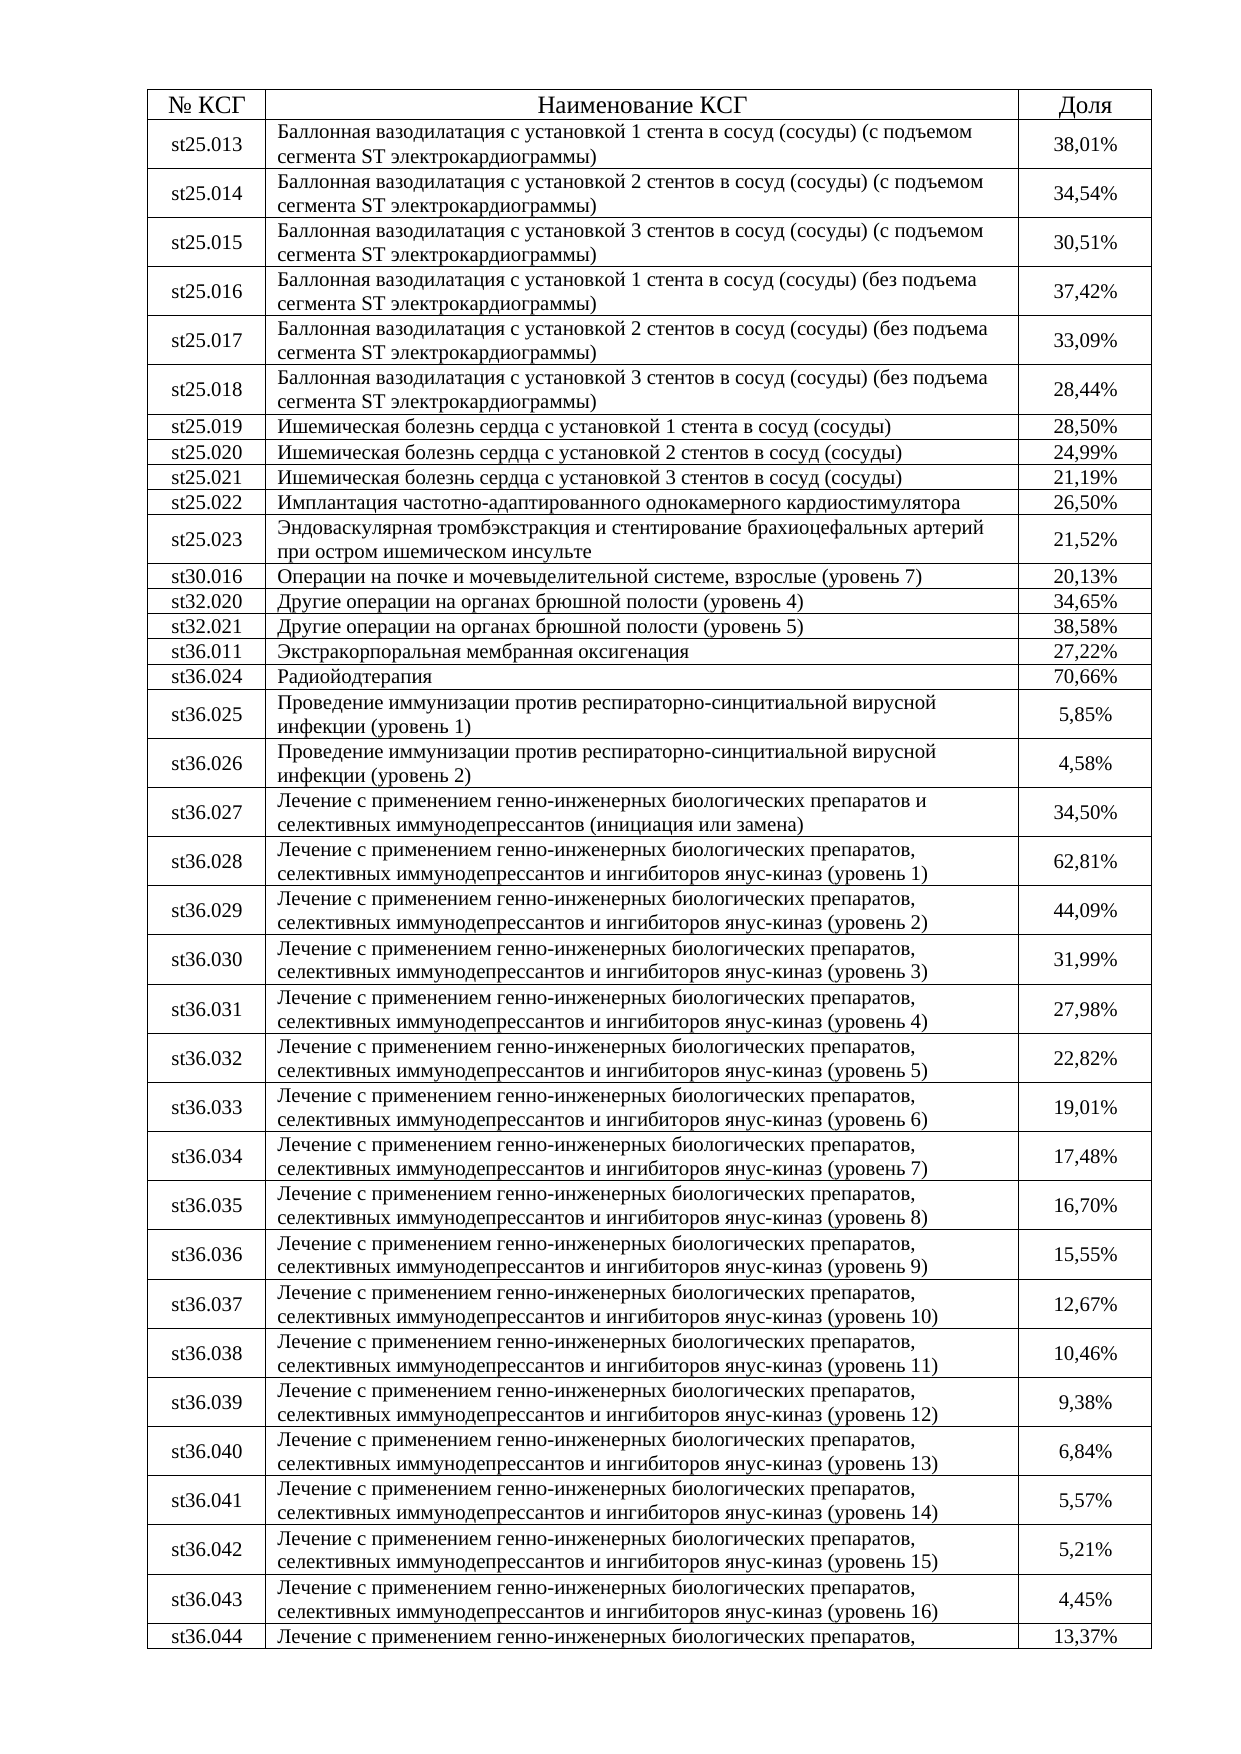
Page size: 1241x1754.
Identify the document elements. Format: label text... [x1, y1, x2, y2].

table_cell Лечение с применением генно-инженерных биологических препаратов, селективных иммунодепрессантов и ингибиторов янус-киназ (уровень 5) [266, 1034, 1018, 1082]
table_cell 34,65% [1019, 589, 1151, 613]
table_cell st32.020 [148, 589, 265, 613]
table_cell Лечение с применением генно-инженерных биологических препаратов, селективных иммунодепрессантов и ингибиторов янус-киназ (уровень 10) [266, 1280, 1018, 1328]
table_cell Лечение с применением генно-инженерных биологических препаратов, селективных иммунодепрессантов и ингибиторов янус-киназ (уровень 7) [266, 1132, 1018, 1180]
table_cell st25.016 [148, 267, 265, 315]
table_cell Проведение иммунизации против респираторно-синцитиальной вирусной инфекции (уровень 1) [266, 690, 1018, 738]
table_cell 6,84% [1019, 1427, 1151, 1475]
table_cell 24,99% [1019, 440, 1151, 464]
table_cell st25.013 [148, 120, 265, 168]
table_cell Лечение с применением генно-инженерных биологических препаратов и селективных иммунодепрессантов (инициация или замена) [266, 788, 1018, 836]
table_cell Экстракорпоральная мембранная оксигенация [266, 639, 1018, 663]
table_cell st25.014 [148, 169, 265, 217]
table_cell Лечение с применением генно-инженерных биологических препаратов, селективных иммунодепрессантов и ингибиторов янус-киназ (уровень 11) [266, 1329, 1018, 1377]
table_cell Баллонная вазодилатация с установкой 3 стентов в сосуд (сосуды) (с подъемом сегмента ST электрокардиограммы) [266, 218, 1018, 266]
table_cell 33,09% [1019, 316, 1151, 364]
table_cell st25.018 [148, 365, 265, 413]
table_cell Баллонная вазодилатация с установкой 1 стента в сосуд (сосуды) (без подъема сегмента ST электрокардиограммы) [266, 267, 1018, 315]
table_cell 34,54% [1019, 169, 1151, 217]
table_cell Лечение с применением генно-инженерных биологических препаратов, селективных иммунодепрессантов и ингибиторов янус-киназ (уровень 8) [266, 1181, 1018, 1229]
table_cell st36.030 [148, 935, 265, 983]
table_cell Лечение с применением генно-инженерных биологических препаратов, селективных иммунодепрессантов и ингибиторов янус-киназ (уровень 4) [266, 985, 1018, 1033]
table_cell 10,46% [1019, 1329, 1151, 1377]
table_cell Баллонная вазодилатация с установкой 2 стентов в сосуд (сосуды) (без подъема сегмента ST электрокардиограммы) [266, 316, 1018, 364]
table_cell 22,82% [1019, 1034, 1151, 1082]
table_cell 5,21% [1019, 1525, 1151, 1573]
table_cell Операции на почке и мочевыделительной системе, взрослые (уровень 7) [266, 564, 1018, 588]
table_cell st32.021 [148, 614, 265, 638]
table_cell 19,01% [1019, 1083, 1151, 1131]
table_cell st36.036 [148, 1230, 265, 1278]
table_cell st36.026 [148, 739, 265, 787]
table_cell Баллонная вазодилатация с установкой 2 стентов в сосуд (сосуды) (с подъемом сегмента ST электрокардиограммы) [266, 169, 1018, 217]
table_cell st36.034 [148, 1132, 265, 1180]
table_cell 62,81% [1019, 837, 1151, 885]
table_cell Баллонная вазодилатация с установкой 3 стентов в сосуд (сосуды) (без подъема сегмента ST электрокардиограммы) [266, 365, 1018, 413]
table_cell st36.043 [148, 1575, 265, 1623]
table_cell Баллонная вазодилатация с установкой 1 стента в сосуд (сосуды) (с подъемом сегмента ST электрокардиограммы) [266, 120, 1018, 168]
table_cell Другие операции на органах брюшной полости (уровень 5) [266, 614, 1018, 638]
table_cell 30,51% [1019, 218, 1151, 266]
table_cell Радиойодтерапия [266, 665, 1018, 688]
table_cell 16,70% [1019, 1181, 1151, 1229]
table_cell Проведение иммунизации против респираторно-синцитиальной вирусной инфекции (уровень 2) [266, 739, 1018, 787]
table_cell 5,85% [1019, 690, 1151, 738]
table_cell Ишемическая болезнь сердца с установкой 1 стента в сосуд (сосуды) [266, 415, 1018, 438]
table_cell st25.021 [148, 465, 265, 489]
table_cell st36.044 [148, 1624, 265, 1648]
table_header Наименование КСГ [266, 90, 1018, 118]
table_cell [266, 1624, 1018, 1648]
table_cell 38,01% [1019, 120, 1151, 168]
table_cell 27,22% [1019, 639, 1151, 663]
table_cell 28,44% [1019, 365, 1151, 413]
table_cell st36.033 [148, 1083, 265, 1131]
table_cell Лечение с применением генно-инженерных биологических препаратов, селективных иммунодепрессантов и ингибиторов янус-киназ (уровень 14) [266, 1476, 1018, 1524]
table_header № КСГ [148, 90, 265, 118]
table_cell st36.038 [148, 1329, 265, 1377]
table_cell 28,50% [1019, 415, 1151, 438]
table_cell st25.019 [148, 415, 265, 438]
table_cell Лечение с применением генно-инженерных биологических препаратов, селективных иммунодепрессантов и ингибиторов янус-киназ (уровень 9) [266, 1230, 1018, 1278]
table_cell Лечение с применением генно-инженерных биологических препаратов, селективных иммунодепрессантов и ингибиторов янус-киназ (уровень 15) [266, 1525, 1018, 1573]
table_cell Ишемическая болезнь сердца с установкой 3 стентов в сосуд (сосуды) [266, 465, 1018, 489]
table_cell Лечение с применением генно-инженерных биологических препаратов, селективных иммунодепрессантов и ингибиторов янус-киназ (уровень 13) [266, 1427, 1018, 1475]
table_cell st25.017 [148, 316, 265, 364]
table_cell Лечение с применением генно-инженерных биологических препаратов, селективных иммунодепрессантов и ингибиторов янус-киназ (уровень 16) [266, 1575, 1018, 1623]
table_cell st25.023 [148, 515, 265, 563]
table_cell 21,52% [1019, 515, 1151, 563]
table_cell st36.037 [148, 1280, 265, 1328]
table_cell 13,37% [1019, 1624, 1151, 1648]
table_cell 70,66% [1019, 665, 1151, 688]
table_cell st36.040 [148, 1427, 265, 1475]
table_cell 38,58% [1019, 614, 1151, 638]
table_cell st36.024 [148, 665, 265, 688]
table_cell 4,58% [1019, 739, 1151, 787]
table_cell Имплантация частотно-адаптированного однокамерного кардиостимулятора [266, 490, 1018, 514]
table_cell st36.042 [148, 1525, 265, 1573]
table_cell 12,67% [1019, 1280, 1151, 1328]
table_cell Лечение с применением генно-инженерных биологических препаратов, селективных иммунодепрессантов и ингибиторов янус-киназ (уровень 1) [266, 837, 1018, 885]
table_cell 26,50% [1019, 490, 1151, 514]
table_header Доля [1019, 90, 1151, 118]
table_cell 27,98% [1019, 985, 1151, 1033]
table_cell st36.025 [148, 690, 265, 738]
table_cell Другие операции на органах брюшной полости (уровень 4) [266, 589, 1018, 613]
table_cell 9,38% [1019, 1378, 1151, 1426]
table_cell st36.041 [148, 1476, 265, 1524]
table_cell st30.016 [148, 564, 265, 588]
table_cell Лечение с применением генно-инженерных биологических препаратов, селективных иммунодепрессантов и ингибиторов янус-киназ (уровень 6) [266, 1083, 1018, 1131]
table_cell st25.020 [148, 440, 265, 464]
table_cell 34,50% [1019, 788, 1151, 836]
table_cell st36.011 [148, 639, 265, 663]
table_cell 4,45% [1019, 1575, 1151, 1623]
table_cell st25.022 [148, 490, 265, 514]
table_cell st36.032 [148, 1034, 265, 1082]
table_cell st25.015 [148, 218, 265, 266]
table_cell 20,13% [1019, 564, 1151, 588]
table_cell Эндоваскулярная тромбэкстракция и стентирование брахиоцефальных артерий при остром ишемическом инсульте [266, 515, 1018, 563]
table_cell 37,42% [1019, 267, 1151, 315]
table_cell Ишемическая болезнь сердца с установкой 2 стентов в сосуд (сосуды) [266, 440, 1018, 464]
table_cell Лечение с применением генно-инженерных биологических препаратов, селективных иммунодепрессантов и ингибиторов янус-киназ (уровень 3) [266, 935, 1018, 983]
table_cell st36.035 [148, 1181, 265, 1229]
table_cell st36.031 [148, 985, 265, 1033]
table_cell st36.028 [148, 837, 265, 885]
table_cell st36.039 [148, 1378, 265, 1426]
table_cell Лечение с применением генно-инженерных биологических препаратов, селективных иммунодепрессантов и ингибиторов янус-киназ (уровень 2) [266, 886, 1018, 934]
table_cell 15,55% [1019, 1230, 1151, 1278]
table_cell 44,09% [1019, 886, 1151, 934]
table_cell 31,99% [1019, 935, 1151, 983]
table_cell 5,57% [1019, 1476, 1151, 1524]
table_cell st36.029 [148, 886, 265, 934]
table_cell st36.027 [148, 788, 265, 836]
table_cell Лечение с применением генно-инженерных биологических препаратов, селективных иммунодепрессантов и ингибиторов янус-киназ (уровень 12) [266, 1378, 1018, 1426]
table_cell 17,48% [1019, 1132, 1151, 1180]
table_cell 21,19% [1019, 465, 1151, 489]
